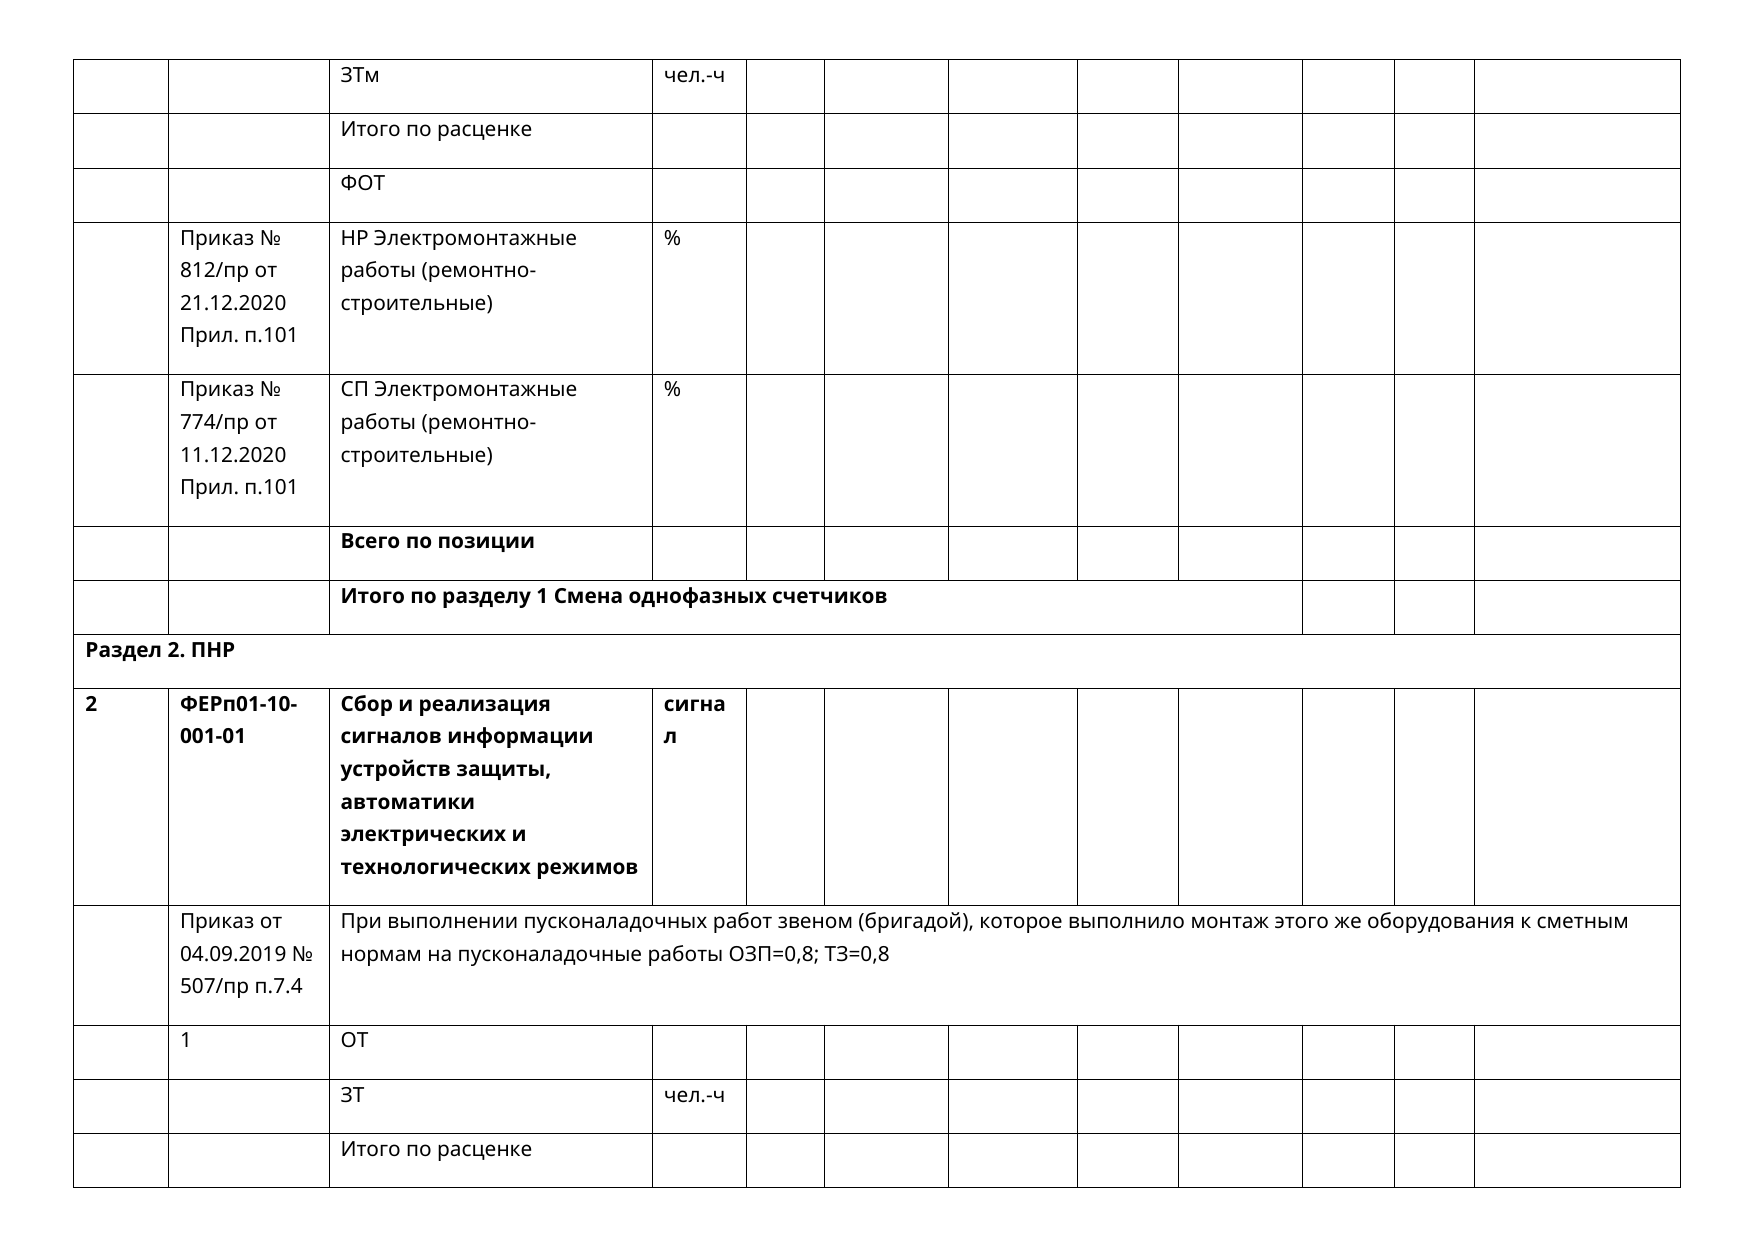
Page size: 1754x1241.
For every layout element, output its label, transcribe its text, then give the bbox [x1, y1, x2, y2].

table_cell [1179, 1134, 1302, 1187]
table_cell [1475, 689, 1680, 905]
table_cell [74, 223, 168, 373]
table_cell [1078, 223, 1178, 373]
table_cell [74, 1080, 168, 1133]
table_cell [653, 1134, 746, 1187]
table_cell Итого по разделу 1 Смена однофазных счетчиков [330, 581, 1302, 634]
table_cell [825, 689, 948, 905]
table_cell [949, 689, 1077, 905]
table_cell [1179, 223, 1302, 373]
table_cell [1303, 60, 1394, 113]
table_cell [1395, 375, 1474, 526]
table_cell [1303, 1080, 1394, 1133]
table_cell % [653, 375, 746, 526]
table_cell [825, 60, 948, 113]
table_cell [1475, 223, 1680, 373]
table_cell [1179, 114, 1302, 167]
table_cell [949, 223, 1077, 373]
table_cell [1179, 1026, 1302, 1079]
table_cell [653, 527, 746, 580]
table_cell Всего по позиции [330, 527, 652, 580]
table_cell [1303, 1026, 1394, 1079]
table_cell [1179, 60, 1302, 113]
table_cell ФЕРп01-10-001-01 [169, 689, 329, 905]
table_cell [1303, 114, 1394, 167]
table_cell [74, 114, 168, 167]
table_cell [747, 223, 824, 373]
table_cell [169, 581, 329, 634]
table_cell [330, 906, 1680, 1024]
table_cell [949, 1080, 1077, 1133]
table_cell [747, 689, 824, 905]
table_cell [747, 169, 824, 222]
table_cell [74, 527, 168, 580]
table_cell [1475, 375, 1680, 526]
table_cell [747, 527, 824, 580]
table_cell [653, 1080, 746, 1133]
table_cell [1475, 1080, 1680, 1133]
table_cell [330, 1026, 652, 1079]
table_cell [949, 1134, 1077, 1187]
table_cell [169, 114, 329, 167]
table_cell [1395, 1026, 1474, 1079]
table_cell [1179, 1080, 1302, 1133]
table_cell [169, 60, 329, 113]
table_cell [169, 527, 329, 580]
table_cell [949, 375, 1077, 526]
table_cell [825, 114, 948, 167]
table_cell [1179, 169, 1302, 222]
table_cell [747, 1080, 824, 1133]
table_cell [825, 375, 948, 526]
table_cell [1303, 527, 1394, 580]
table_cell [1078, 527, 1178, 580]
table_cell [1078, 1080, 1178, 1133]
table_cell [747, 60, 824, 113]
table_cell [825, 223, 948, 373]
table_cell [1303, 689, 1394, 905]
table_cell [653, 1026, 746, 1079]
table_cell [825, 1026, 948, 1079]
table_cell [74, 169, 168, 222]
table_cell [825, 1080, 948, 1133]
table_cell [949, 527, 1077, 580]
table_cell [169, 169, 329, 222]
table_cell Приказ № 774/пр от 11.12.2020 Прил. п.101 [169, 375, 329, 526]
table_cell Итого по расценке [330, 114, 652, 167]
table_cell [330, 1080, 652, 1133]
table_cell [1395, 114, 1474, 167]
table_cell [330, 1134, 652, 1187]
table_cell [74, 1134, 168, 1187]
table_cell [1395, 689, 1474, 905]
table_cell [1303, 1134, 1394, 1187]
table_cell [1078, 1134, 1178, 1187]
table_cell [1303, 581, 1394, 634]
table_cell [1395, 527, 1474, 580]
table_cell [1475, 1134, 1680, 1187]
table_cell ФОТ [330, 169, 652, 222]
table_cell [1078, 689, 1178, 905]
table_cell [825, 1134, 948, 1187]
table_cell % [653, 223, 746, 373]
table_cell [1078, 114, 1178, 167]
table_cell сигнал [653, 689, 746, 905]
table_cell [653, 169, 746, 222]
table_cell [1395, 60, 1474, 113]
table_cell [1179, 375, 1302, 526]
table_cell [1475, 60, 1680, 113]
table_cell [1395, 169, 1474, 222]
table_cell [825, 169, 948, 222]
table_cell [949, 114, 1077, 167]
table_cell [949, 60, 1077, 113]
table_cell СП Электромонтажные работы (ремонтно-строительные) [330, 375, 652, 526]
table_cell Раздел 2. ПНР [74, 635, 1680, 688]
table_cell [1303, 223, 1394, 373]
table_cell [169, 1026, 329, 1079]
table_cell НР Электромонтажные работы (ремонтно-строительные) [330, 223, 652, 373]
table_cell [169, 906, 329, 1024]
table_cell чел.-ч [653, 60, 746, 113]
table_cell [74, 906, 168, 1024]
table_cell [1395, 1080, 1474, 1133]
table_cell 2 [74, 689, 168, 905]
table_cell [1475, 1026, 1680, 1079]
table_cell [1395, 581, 1474, 634]
table_cell [1179, 527, 1302, 580]
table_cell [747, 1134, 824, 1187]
table_cell [1179, 689, 1302, 905]
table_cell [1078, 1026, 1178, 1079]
table_cell [1475, 527, 1680, 580]
table_cell [1078, 169, 1178, 222]
table_cell [949, 169, 1077, 222]
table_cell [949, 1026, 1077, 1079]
table_cell [74, 60, 168, 113]
table_cell Приказ № 812/пр от 21.12.2020 Прил. п.101 [169, 223, 329, 373]
table_cell Сбор и реализация сигналов информации устройств защиты, автоматики электрических и технологических режимов [330, 689, 652, 905]
table_cell [653, 114, 746, 167]
table_cell [1303, 169, 1394, 222]
table_cell [74, 581, 168, 634]
table_cell [747, 375, 824, 526]
table_cell [74, 375, 168, 526]
table_cell [1078, 60, 1178, 113]
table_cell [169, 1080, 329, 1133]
table_cell [1395, 223, 1474, 373]
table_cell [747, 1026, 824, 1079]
table_cell [1475, 114, 1680, 167]
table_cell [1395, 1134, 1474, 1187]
table_cell [747, 114, 824, 167]
table_cell [1303, 375, 1394, 526]
table_cell [825, 527, 948, 580]
table_cell [1475, 169, 1680, 222]
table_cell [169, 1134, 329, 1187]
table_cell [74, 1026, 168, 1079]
table_cell [1078, 375, 1178, 526]
table_cell [1475, 581, 1680, 634]
table_cell ЗТм [330, 60, 652, 113]
